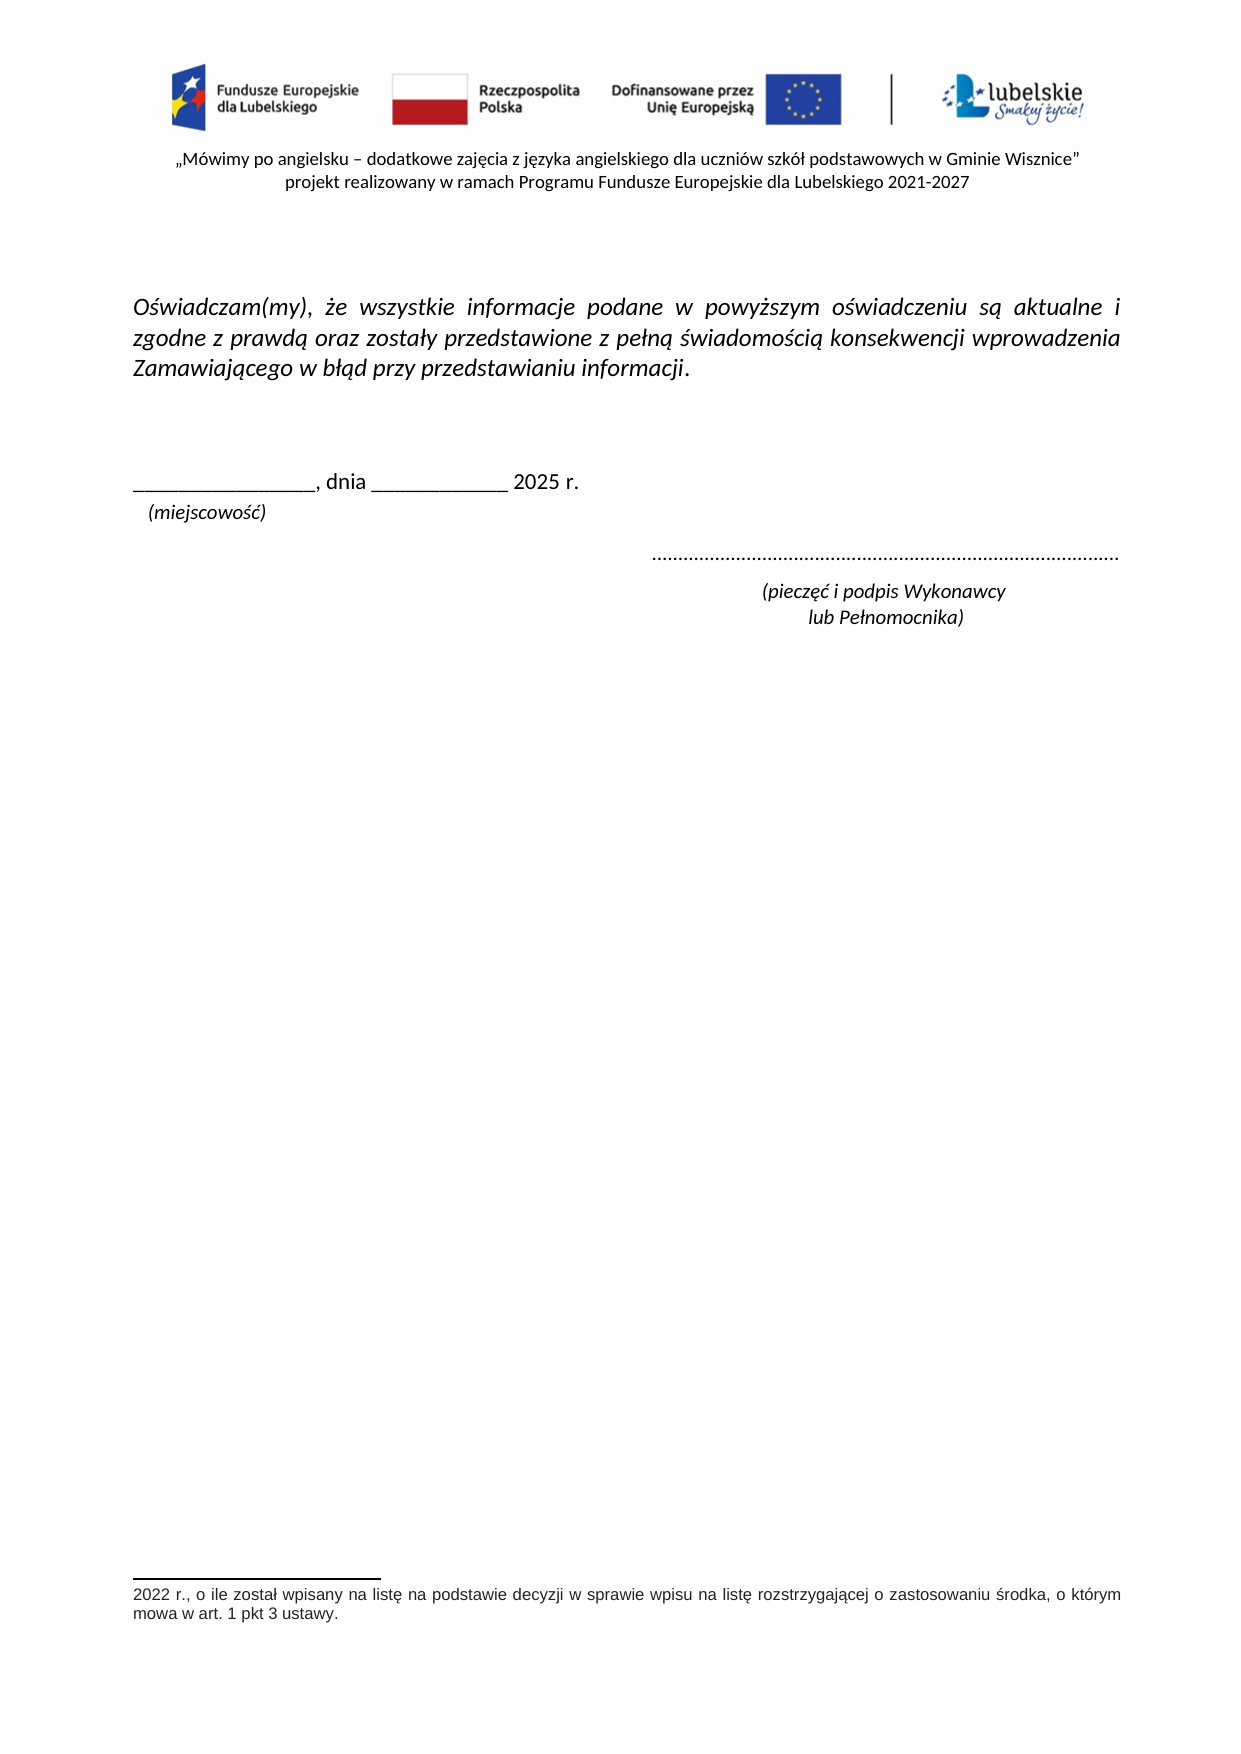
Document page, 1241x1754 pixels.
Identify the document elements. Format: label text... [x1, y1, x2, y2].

text ________________, dnia ____________ 2025 r. [133, 467, 1122, 495]
text Oświadczam(my), że wszystkie informacje podane w powyższym oświadczeniu są aktualne i zgodne z prawdą oraz zostały przedstawione z pełną świadomością konsekwencji wprowadzenia Zamawiającego w błąd przy przedstawianiu informacji. [133, 291, 1122, 383]
text (miejscowość) [148, 499, 1122, 524]
text ......................................................................................... [650, 541, 1122, 566]
picture [155, 47, 1100, 148]
text (pieczęć i podpis Wykonawcy lub Pełnomocnika) [650, 578, 1122, 629]
